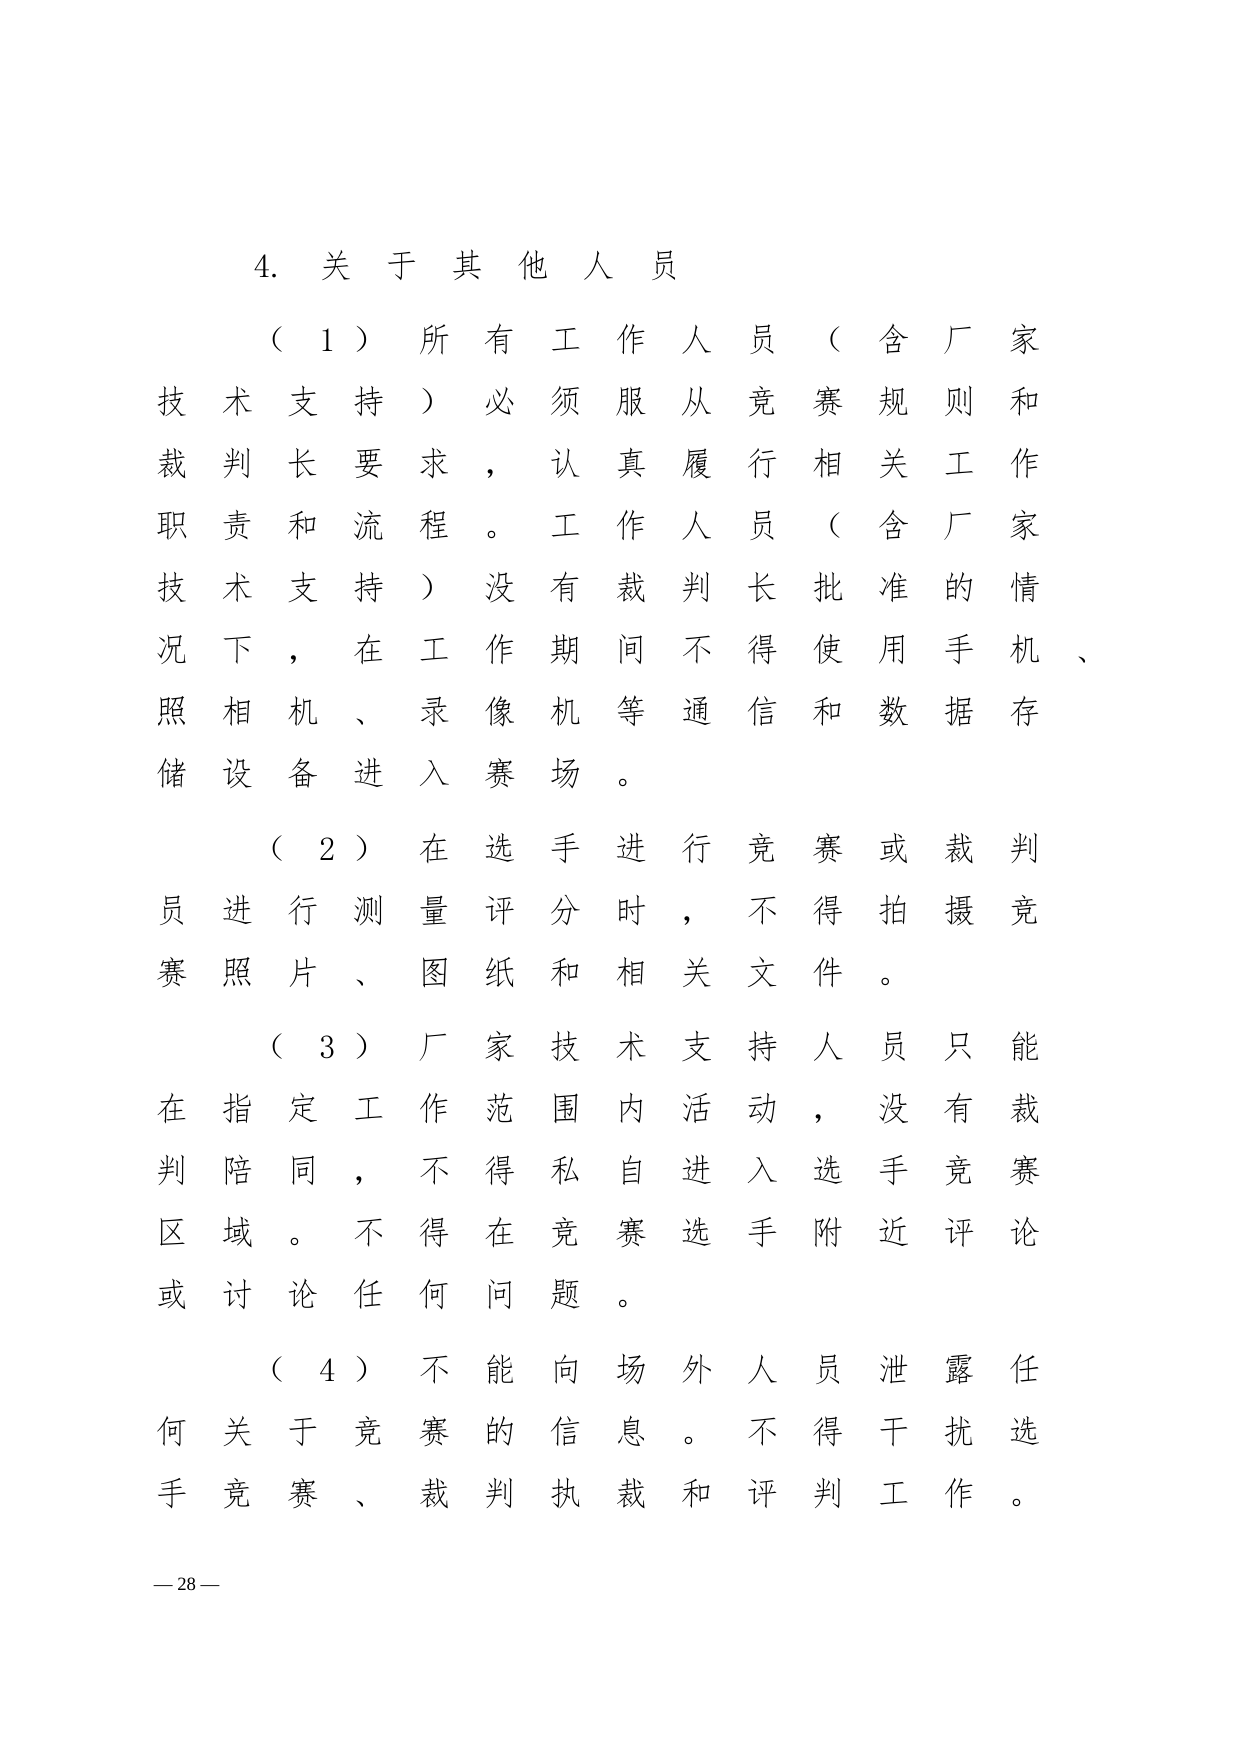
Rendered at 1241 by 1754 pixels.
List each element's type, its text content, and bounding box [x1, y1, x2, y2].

text （4）不能向场外人员泄露任何关于竞赛的信息。不得干扰选手竞赛、裁判执裁和评判工作。 [155, 1336, 1073, 1522]
text （1）所有工作人员（含厂家技术支持）必须服从竞赛规则和裁判长要求，认真履行相关工作职责和流程。工作人员（含厂家技术支持）没有裁判长批准的情况下，在工作期间不得使用手机、照相机、录像机等通信和数据存储设备进入赛场。 [155, 307, 1073, 802]
text （3）厂家技术支持人员只能在指定工作范围内活动，没有裁判陪同，不得私自进入选手竞赛区域。不得在竞赛选手附近评论或讨论任何问题。 [155, 1013, 1073, 1323]
text （2）在选手进行竞赛或裁判员进行测量评分时，不得拍摄竞赛照片、图纸和相关文件。 [155, 815, 1073, 1001]
text 4.关于其他人员 [155, 232, 1073, 294]
